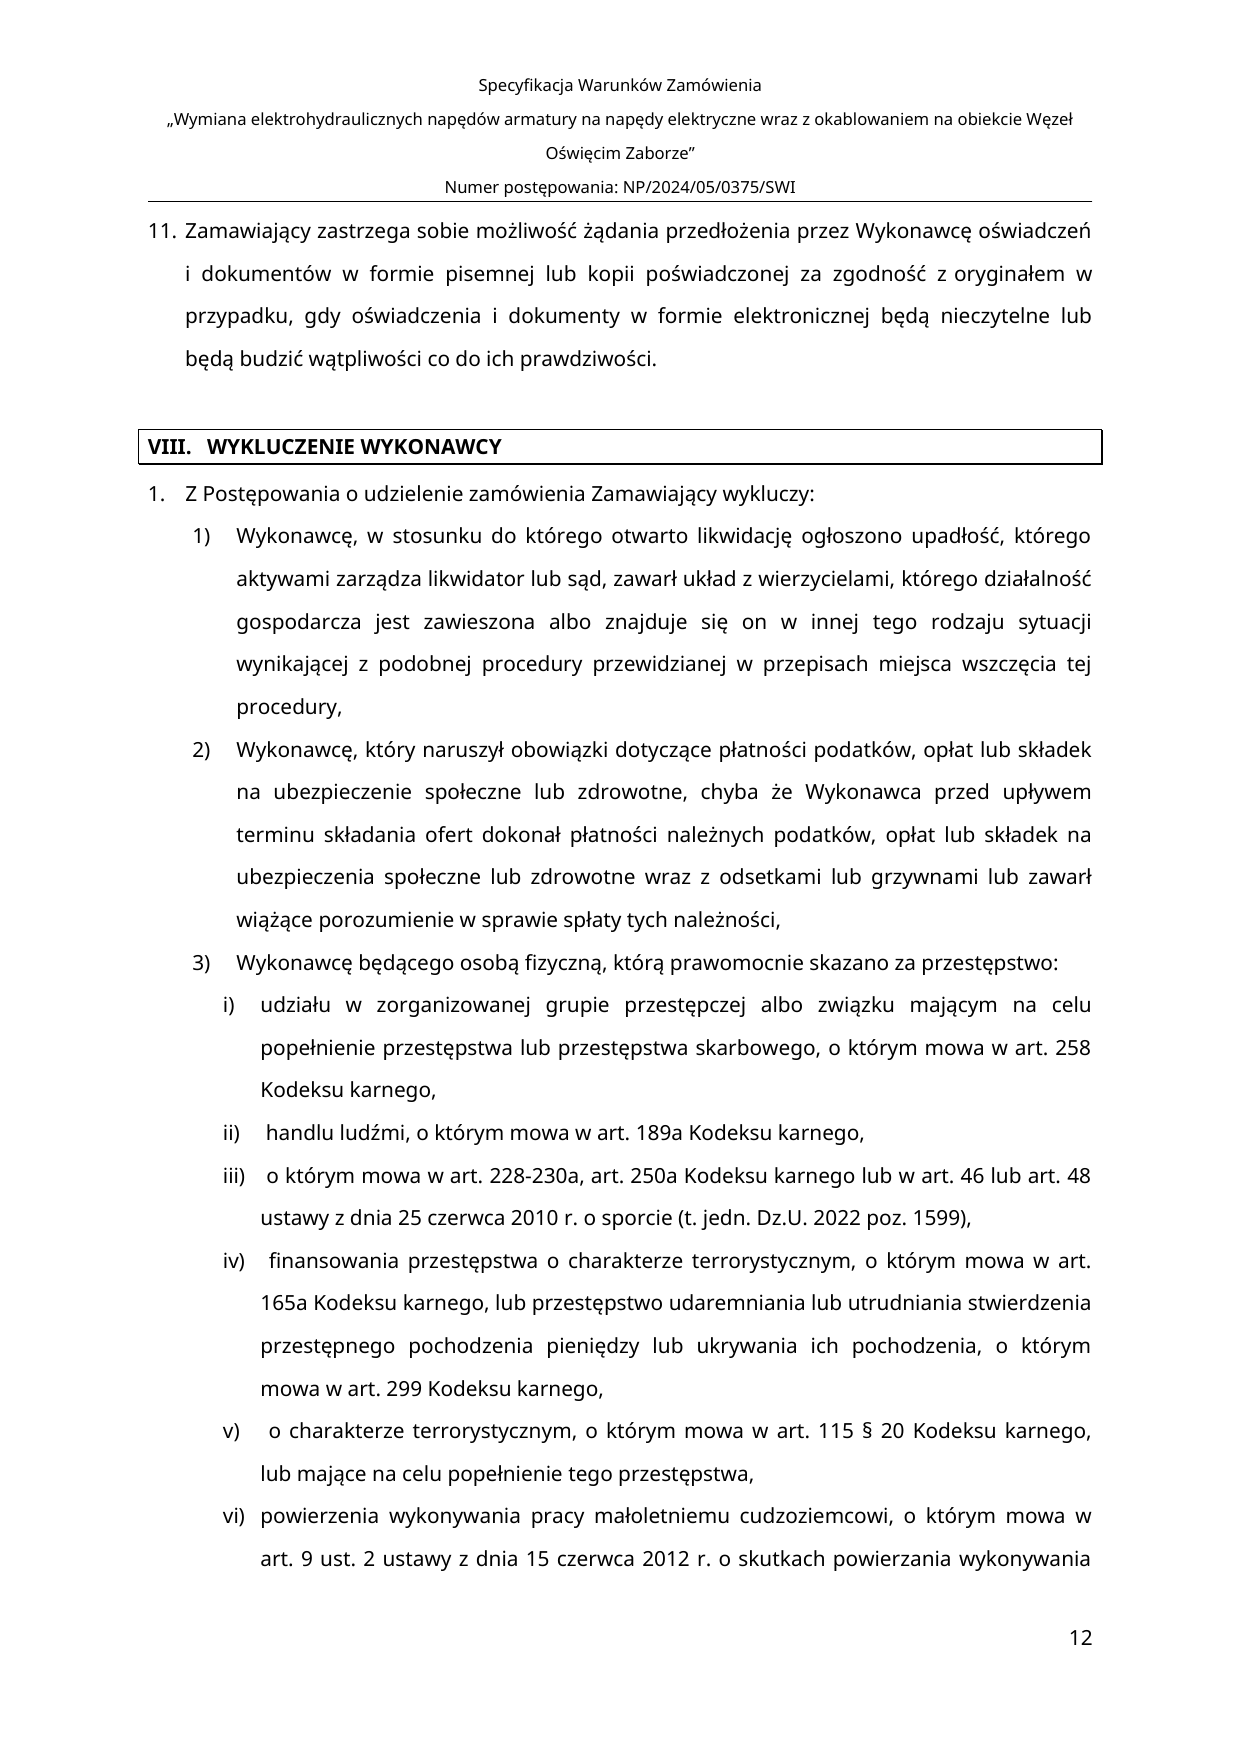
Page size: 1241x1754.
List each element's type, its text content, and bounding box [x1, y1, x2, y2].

list Wykonawcę będącego osobą fizyczną, którą prawomocnie skazano za przestępstwo: [192, 948, 1092, 976]
list udziału w zorganizowanej grupie przestępczej albo związku mającym na celu popełnienie przestępstwa lub przestępstwa skarbowego, o którym mowa w art. 258 Kodeksu karnego, [223, 990, 1092, 1104]
list finansowania przestępstwa o charakterze terrorystycznym, o którym mowa w art. 165a Kodeksu karnego, lub przestępstwo udaremniania lub utrudniania stwierdzenia przestępnego pochodzenia pieniędzy lub ukrywania ich pochodzenia, o którym mowa w art. 299 Kodeksu karnego, [223, 1246, 1092, 1402]
list o którym mowa w art. 228-230a, art. 250a Kodeksu karnego lub w art. 46 lub art. 48 ustawy z dnia 25 czerwca 2010 r. o sporcie (t. jedn. Dz.U. 2022 poz. 1599), [223, 1161, 1092, 1232]
list WYKLUCZENIE WYKONAWCY [139, 430, 1101, 463]
list handlu ludźmi, o którym mowa w art. 189a Kodeksu karnego, [223, 1118, 1092, 1147]
list Wykonawcę, w stosunku do którego otwarto likwidację ogłoszono upadłość, którego aktywami zarządza likwidator lub sąd, zawarł układ z wierzycielami, którego działalność gospodarcza jest zawieszona albo znajduje się on w innej tego rodzaju sytuacji wynikającej z podobnej procedury przewidzianej w przepisach miejsca wszczęcia tej procedury, [192, 522, 1092, 721]
list Z Postępowania o udzielenie zamówienia Zamawiający wykluczy: [148, 479, 1092, 507]
list Zamawiający zastrzega sobie możliwość żądania przedłożenia przez Wykonawcę oświadczeń i dokumentów w formie pisemnej lub kopii poświadczonej za zgodność z oryginałem w przypadku, gdy oświadczenia i dokumenty w formie elektronicznej będą nieczytelne lub będą budzić wątpliwości co do ich prawdziwości. [148, 216, 1092, 372]
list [223, 1502, 1092, 1573]
list Wykonawcę, który naruszył obowiązki dotyczące płatności podatków, opłat lub składek na ubezpieczenie społeczne lub zdrowotne, chyba że Wykonawca przed upływem terminu składania ofert dokonał płatności należnych podatków, opłat lub składek na ubezpieczenia społeczne lub zdrowotne wraz z odsetkami lub grzywnami lub zawarł wiążące porozumienie w sprawie spłaty tych należności, [192, 735, 1092, 933]
list o charakterze terrorystycznym, o którym mowa w art. 115 § 20 Kodeksu karnego, lub mające na celu popełnienie tego przestępstwa, [223, 1416, 1092, 1487]
